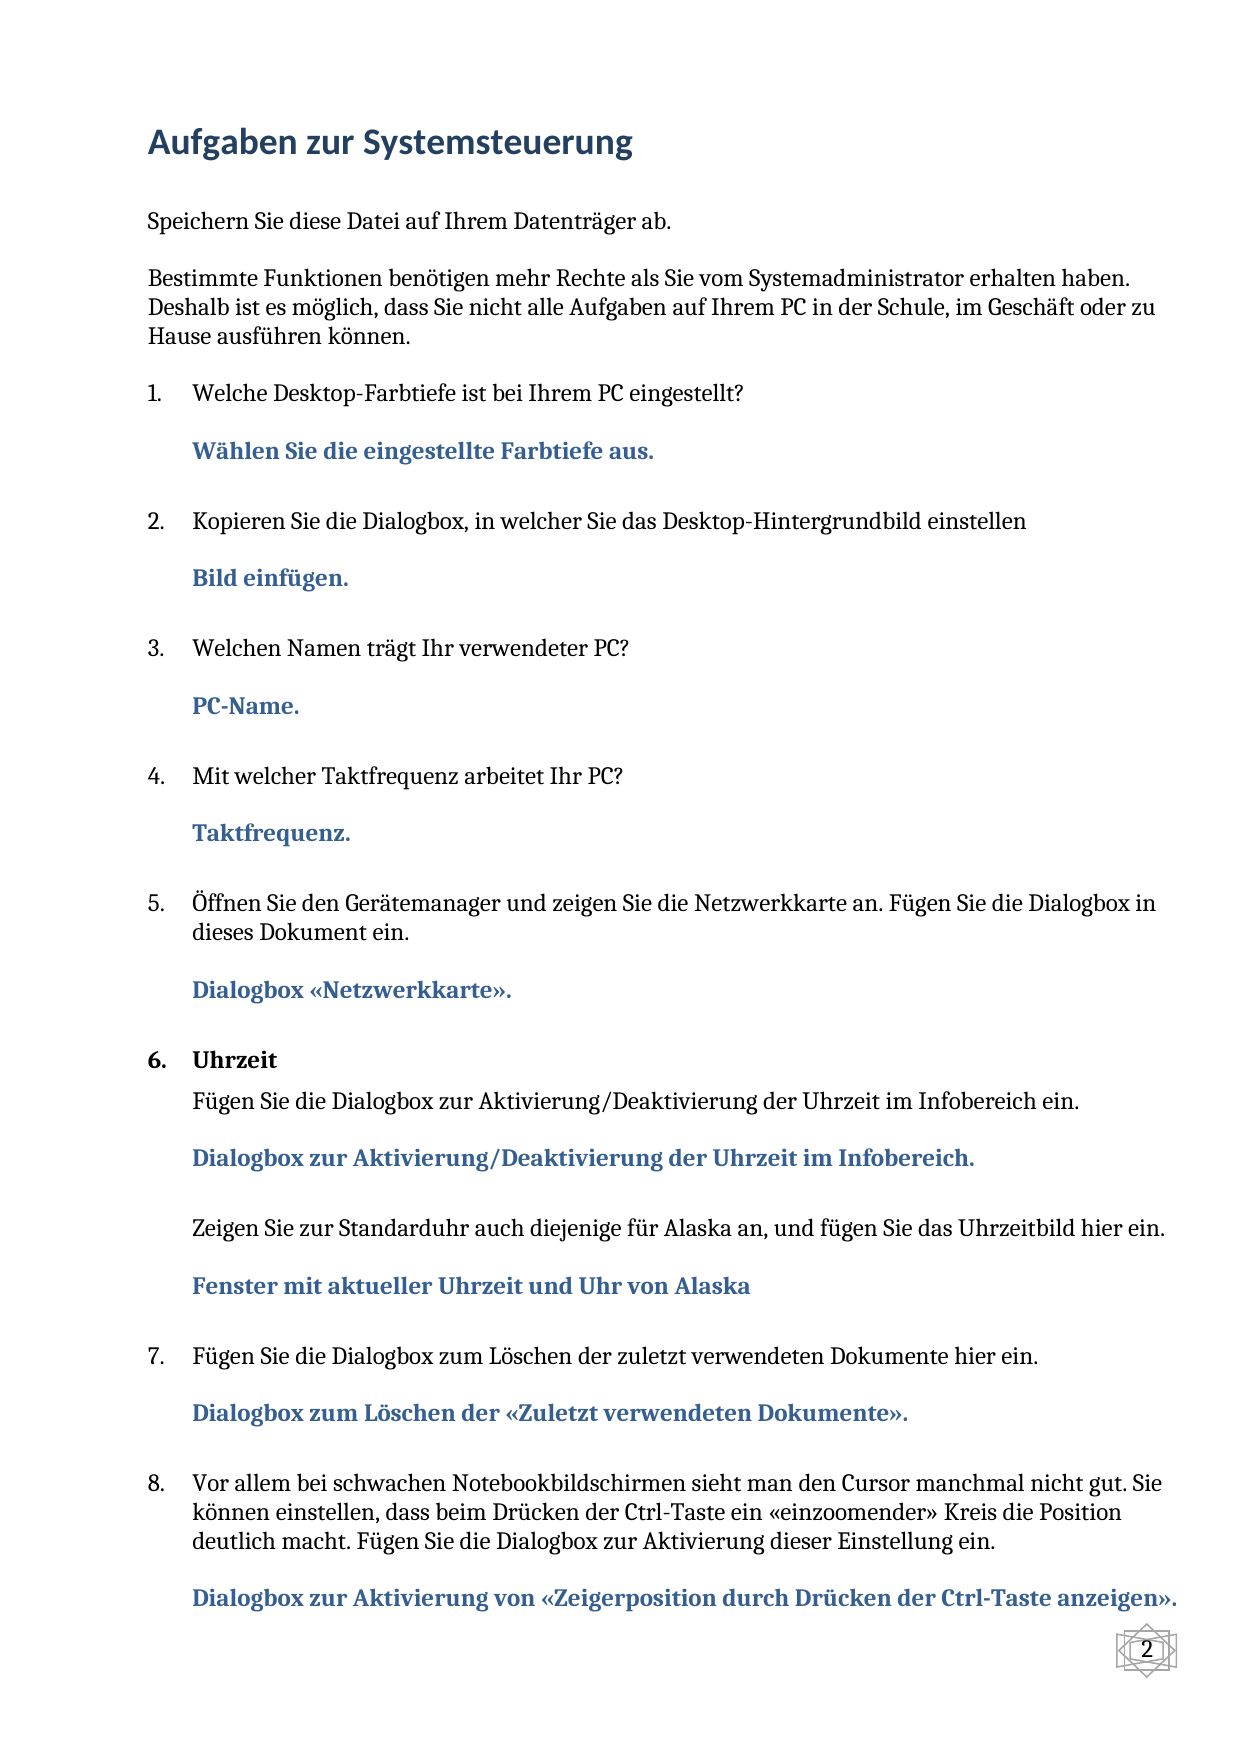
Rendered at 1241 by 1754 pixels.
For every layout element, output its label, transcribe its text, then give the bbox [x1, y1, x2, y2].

text Öffnen Sie den Gerätemanager und zeigen Sie die Netzwerkkarte an. Fügen Sie die Dialogbox in dieses Dokument ein. [148, 889, 1181, 1033]
text Uhrzeit [148, 1046, 1181, 1074]
text Kopieren Sie die Dialogbox, in welcher Sie das Desktop-Hintergrundbild einstellen [148, 507, 1181, 622]
text Fügen Sie die Dialogbox zum Löschen der zuletzt verwendeten Dokumente hier ein. [148, 1342, 1181, 1457]
text Vor allem bei schwachen Notebookbildschirmen sieht man den Cursor manchmal nicht gut. Sie können einstellen, dass beim Drücken der Ctrl-Taste ein «einzoomender» Kreis die Position deutlich macht. Fügen Sie die Dialogbox zur Aktivierung dieser Einstellung ein. [148, 1469, 1181, 1613]
list Fügen Sie die Dialogbox zur Aktivierung/Deaktivierung der Uhrzeit im Infobereich ein. [192, 1087, 1181, 1202]
text Bestimmte Funktionen benötigen mehr Rechte als Sie vom Systemadministrator erhalten haben. Deshalb ist es möglich, dass Sie nicht alle Aufgaben auf Ihrem PC in der Schule, im Geschäft oder zu Hause ausführen können. [148, 264, 1181, 351]
list Zeigen Sie zur Standarduhr auch diejenige für Alaska an, und fügen Sie das Uhrzeitbild hier ein. [192, 1214, 1181, 1329]
text Welche Desktop-Farbtiefe ist bei Ihrem PC eingestellt? [148, 379, 1181, 494]
text Speichern Sie diese Datei auf Ihrem Datenträger ab. [148, 207, 1181, 236]
text Welchen Namen trägt Ihr verwendeter PC? [148, 634, 1181, 749]
text Mit welcher Taktfrequenz arbeitet Ihr PC? [148, 762, 1181, 877]
